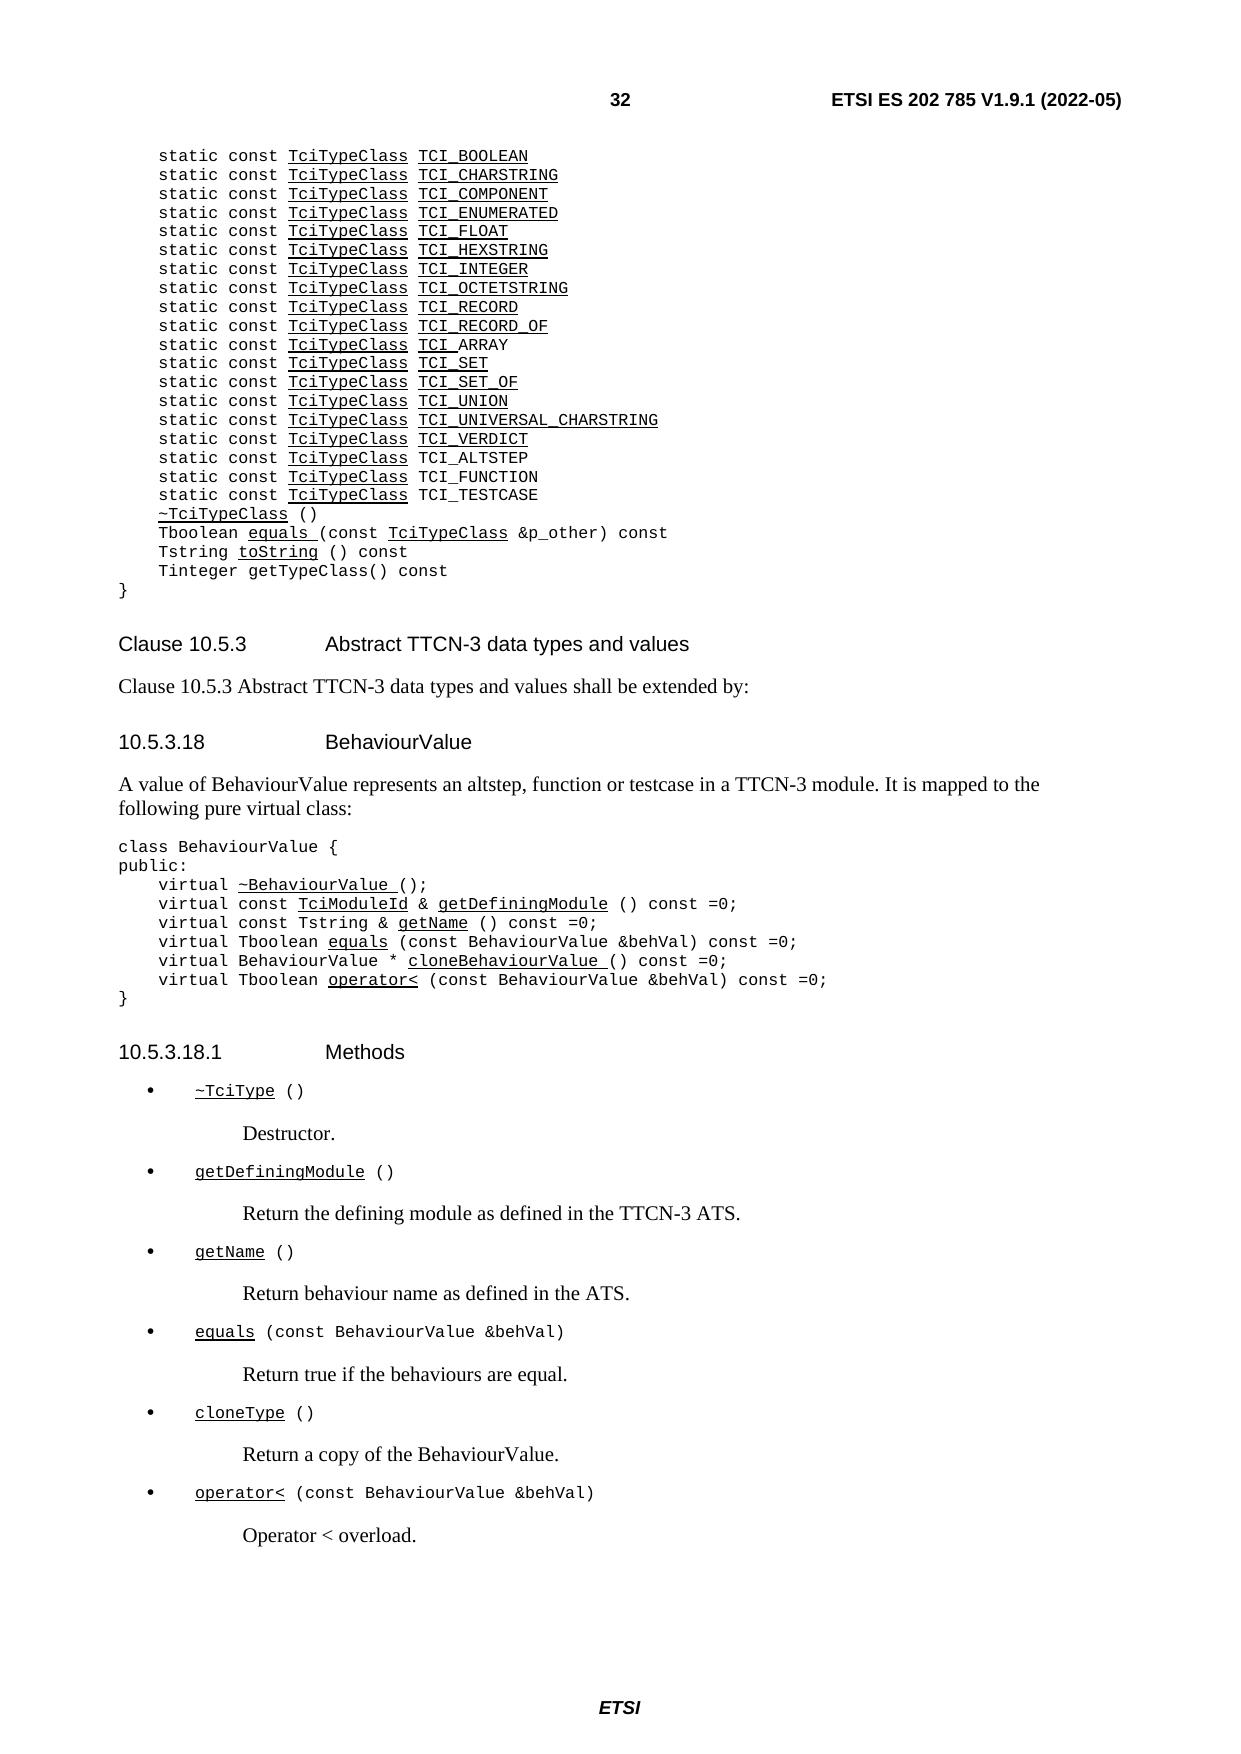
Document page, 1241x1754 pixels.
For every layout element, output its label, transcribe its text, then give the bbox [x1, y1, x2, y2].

text 10.5.3.18.1 Methods [118, 1040, 1122, 1064]
text } [118, 581, 1122, 600]
text static const TciTypeClass TCI_OCTETSTRING [118, 279, 1122, 298]
text virtual const TciModuleId & getDefiningModule () const =0; [118, 896, 1122, 914]
text getDefiningModule () [148, 1163, 1122, 1182]
text virtual Tboolean operator< (const BehaviourValue &behVal) const =0; [118, 971, 1122, 990]
text Clause 10.5.3 Abstract TTCN-3 data types and values [118, 631, 1122, 655]
text Destructor. [242, 1120, 1122, 1144]
text Return behaviour name as defined in the ATS. [242, 1281, 1122, 1305]
text static const TciTypeClass TCI_RECORD [118, 298, 1122, 317]
text Clause 10.5.3 Abstract TTCN-3 data types and values shall be extended by: [118, 674, 1122, 698]
text class BehaviourValue { [118, 839, 1122, 858]
text static const TciTypeClass TCI_VERDICT [118, 430, 1122, 449]
text operator< (const BehaviourValue &behVal) [148, 1485, 1122, 1504]
text static const TciTypeClass TCI_UNIVERSAL_CHARSTRING [118, 412, 1122, 430]
text static const TciTypeClass TCI_HEXSTRING [118, 242, 1122, 261]
text ~TciTypeClass () [118, 506, 1122, 525]
text Operator < overload. [242, 1522, 1122, 1547]
text static const TciTypeClass TCI_FLOAT [118, 223, 1122, 242]
text A value of BehaviourValue represents an altstep, function or testcase in a TTCN-3 module. It is mapped to the following pure virtual class: [118, 772, 1122, 820]
text static const TciTypeClass TCI_CHARSTRING [118, 166, 1122, 185]
text virtual ~BehaviourValue (); [118, 877, 1122, 896]
text static const TciTypeClass TCI_TESTCASE [118, 487, 1122, 506]
text static const TciTypeClass TCI_UNION [118, 393, 1122, 412]
text static const TciTypeClass TCI_ENUMERATED [118, 204, 1122, 223]
text virtual Tboolean equals (const BehaviourValue &behVal) const =0; [118, 933, 1122, 952]
text virtual const Tstring & getName () const =0; [118, 914, 1122, 933]
text static const TciTypeClass TCI_BOOLEAN [118, 148, 1122, 166]
text Return the defining module as defined in the TTCN-3 ATS. [242, 1201, 1122, 1225]
text static const TciTypeClass TCI_COMPONENT [118, 185, 1122, 204]
text static const TciTypeClass TCI_FUNCTION [118, 468, 1122, 487]
text } [118, 990, 1122, 1009]
text ~TciType () [148, 1083, 1122, 1102]
text static const TciTypeClass TCI_SET_OF [118, 374, 1122, 393]
text static const TciTypeClass TCI_INTEGER [118, 261, 1122, 279]
text static const TciTypeClass TCI_RECORD_OF [118, 317, 1122, 336]
text static const TciTypeClass TCI_ALTSTEP [118, 449, 1122, 468]
text Return a copy of the BehaviourValue. [242, 1442, 1122, 1466]
text getName () [148, 1244, 1122, 1262]
text equals (const BehaviourValue &behVal) [148, 1324, 1122, 1343]
text Tstring toString () const [118, 543, 1122, 562]
text Tboolean equals (const TciTypeClass &p_other) const [118, 525, 1122, 543]
text Tinteger getTypeClass() const [118, 562, 1122, 581]
text public: [118, 858, 1122, 877]
text Return true if the behaviours are equal. [242, 1362, 1122, 1386]
text virtual BehaviourValue * cloneBehaviourValue () const =0; [118, 952, 1122, 971]
text cloneType () [148, 1404, 1122, 1423]
text 10.5.3.18 BehaviourValue [118, 729, 1122, 753]
text static const TciTypeClass TCI_ARRAY [118, 336, 1122, 355]
text static const TciTypeClass TCI_SET [118, 355, 1122, 374]
